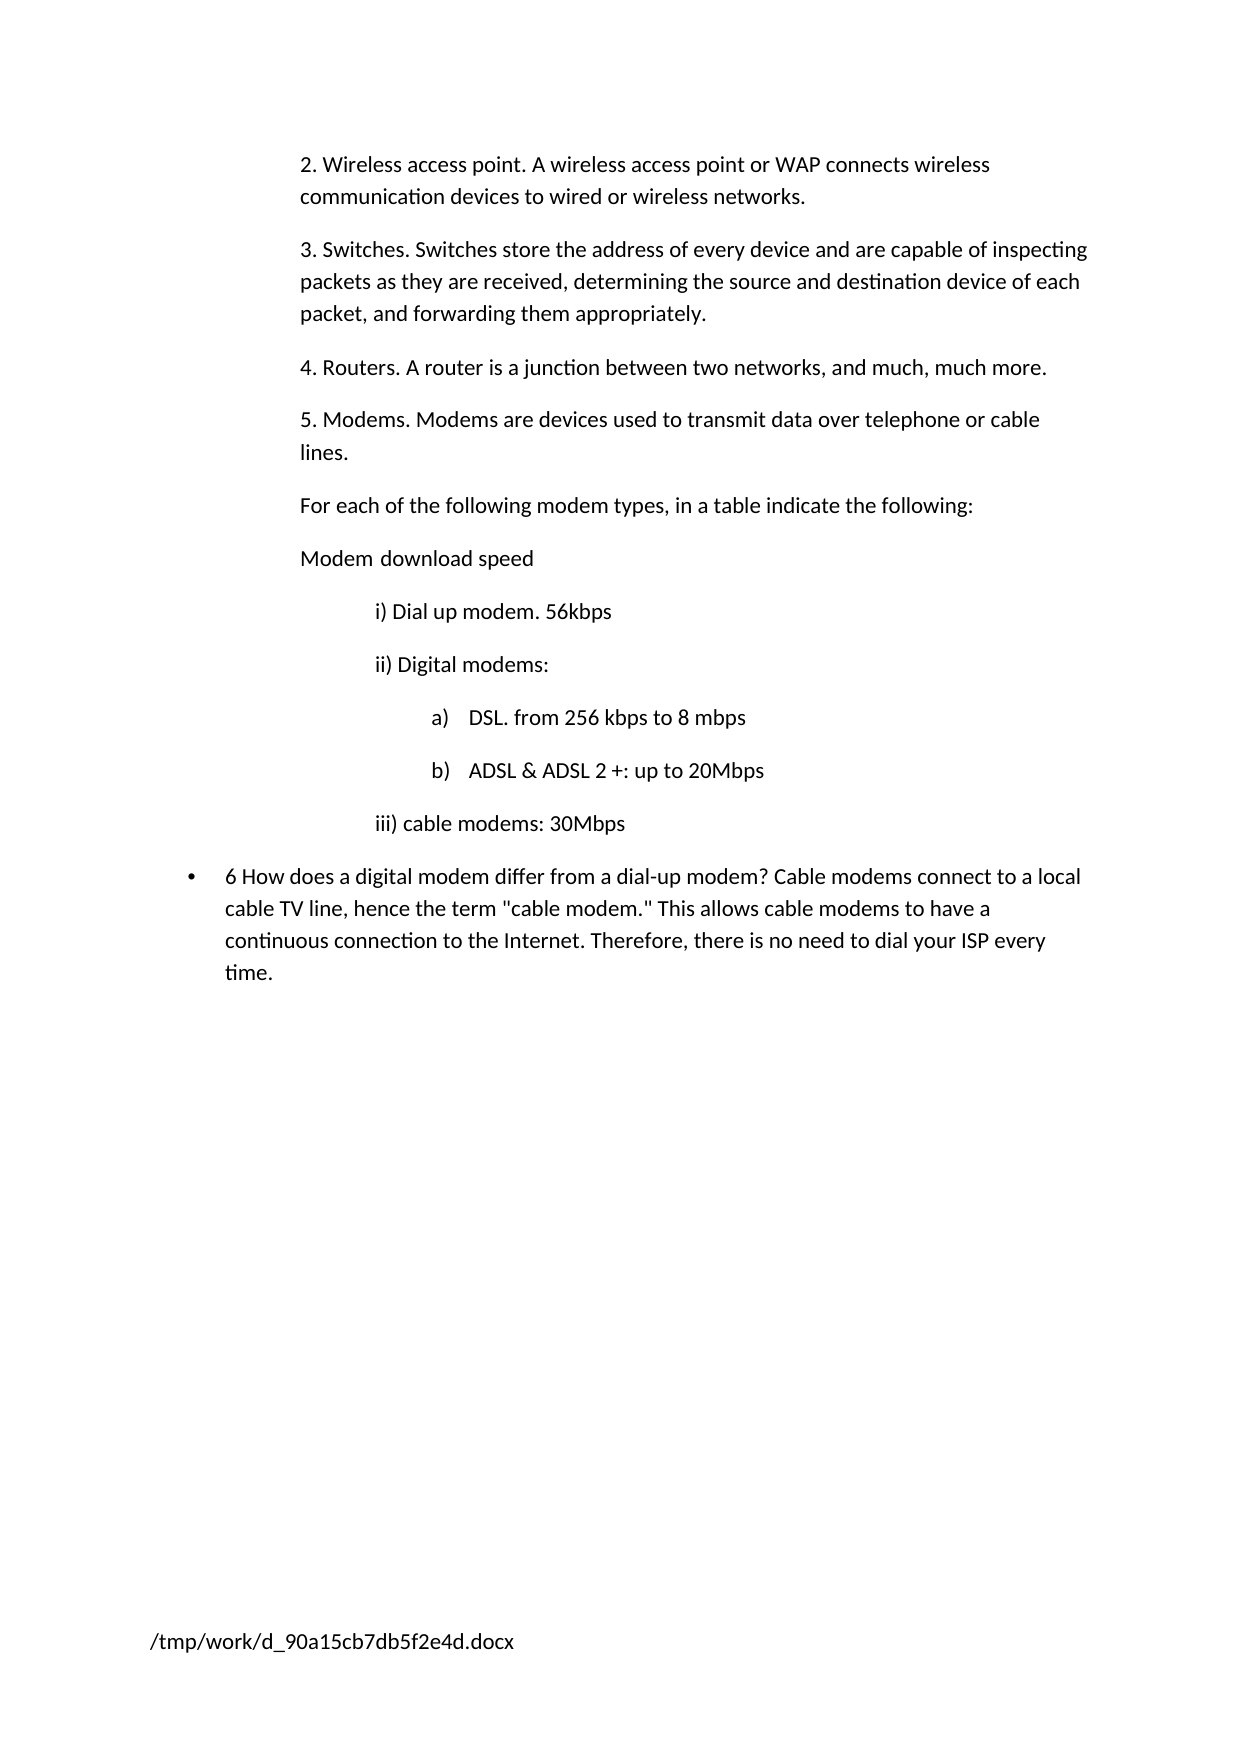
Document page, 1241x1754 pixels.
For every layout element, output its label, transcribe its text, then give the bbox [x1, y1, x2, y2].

list ADSL & ADSL 2 +: up to 20Mbps [431, 756, 1090, 784]
text 2. Wireless access point. A wireless access point or WAP connects wireless communication devices to wired or wireless networks. [300, 150, 1090, 210]
list DSL. from 256 kbps to 8 mbps [431, 703, 1090, 731]
text 5. Modems. Modems are devices used to transmit data over telephone or cable lines. [300, 406, 1090, 466]
text iii) cable modems: 30Mbps [300, 809, 1090, 837]
text 4. Routers. A router is a junction between two networks, and much, much more. [300, 353, 1090, 381]
text i) Dial up modem. 56kbps [300, 597, 1090, 625]
text For each of the following modem types, in a table indicate the following: [300, 491, 1090, 519]
text Modem download speed [300, 544, 1090, 572]
text 3. Switches. Switches store the address of every device and are capable of inspecting packets as they are received, determining the source and destination device of each packet, and forwarding them appropriately. [300, 235, 1090, 328]
list 6 How does a digital modem differ from a dial-up modem? Cable modems connect to a local cable TV line, hence the term "cable modem." This allows cable modems to have a continuous connection to the Internet. Therefore, there is no need to dial your ISP every time. [187, 862, 1090, 987]
text ii) Digital modems: [300, 650, 1090, 678]
